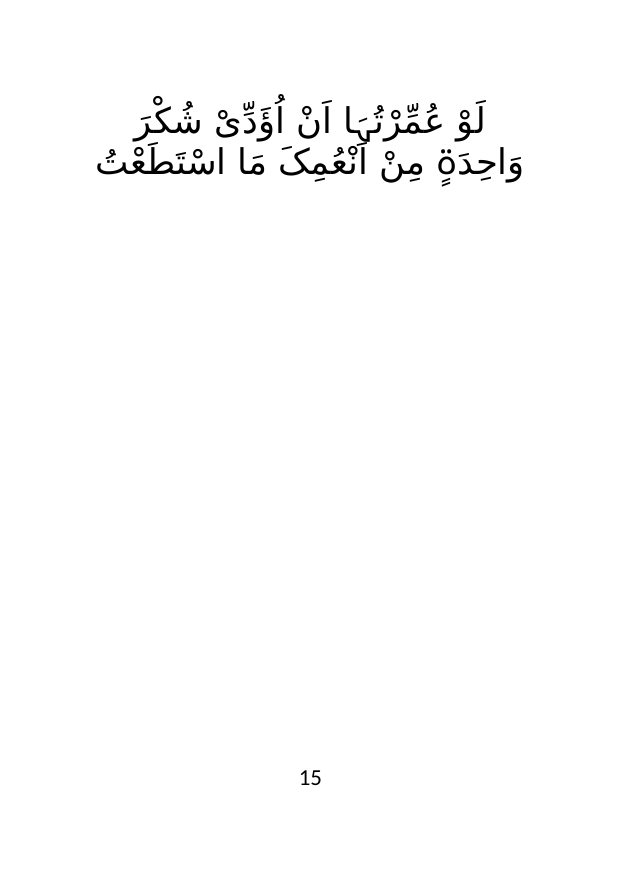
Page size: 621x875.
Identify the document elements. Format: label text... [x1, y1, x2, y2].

text لَوْ عُمِّرْتُہَا اَنْ اُؤَدِّیْ شُکْرَ وَاحِدَۃٍ مِنْ اَنْعُمِکَ مَا اسْتَطَعْتُ [90, 101, 530, 183]
